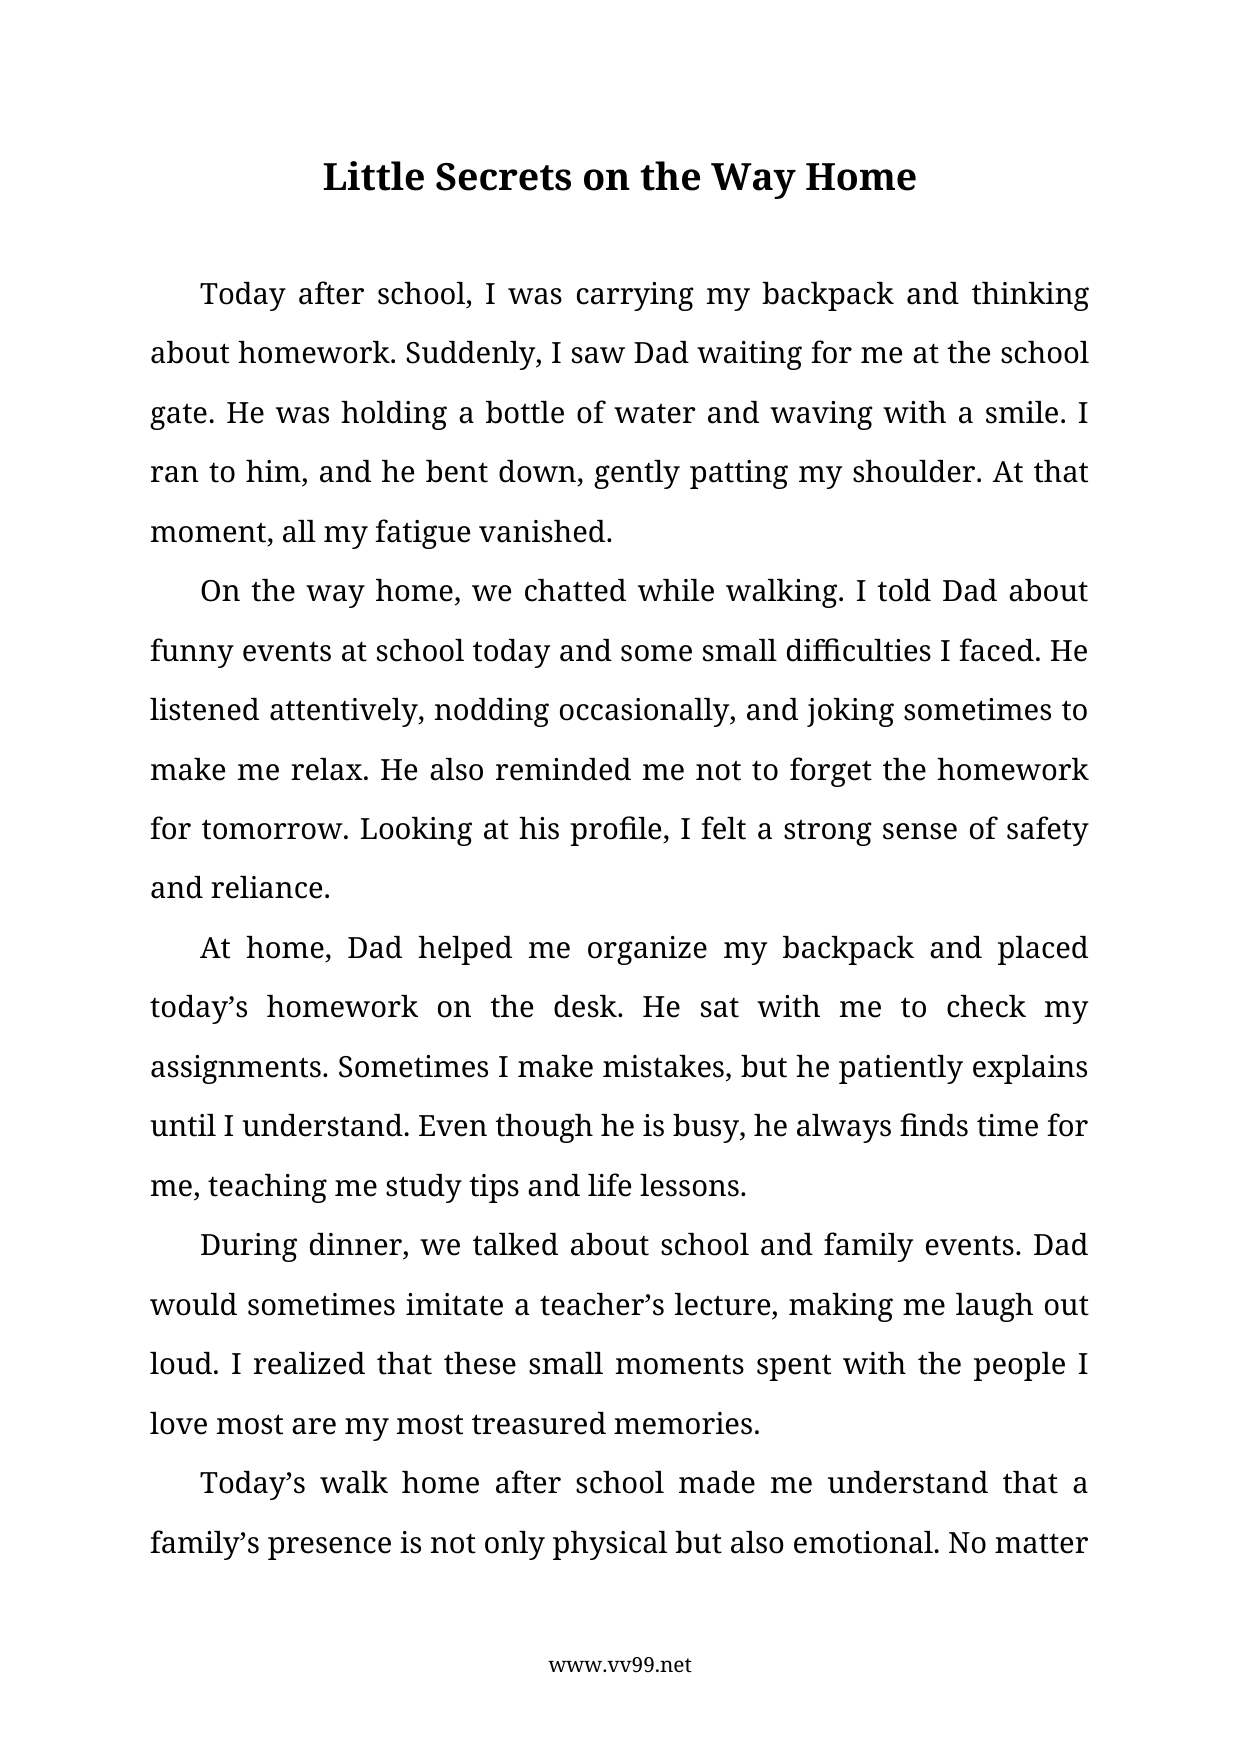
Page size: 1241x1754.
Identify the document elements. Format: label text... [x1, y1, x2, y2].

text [150, 1462, 1090, 1562]
text At home, Dad helped me organize my backpack and placed today’s homework on the desk. He sat with me to check my assignments. Sometimes I make mistakes, but he patiently explains until I understand. Even though he is busy, he always finds time for me, teaching me study tips and life lessons. [150, 927, 1090, 1205]
text During dinner, we talked about school and family events. Dad would sometimes imitate a teacher’s lecture, making me laugh out loud. I realized that these small moments spent with the people I love most are my most treasured memories. [150, 1224, 1090, 1443]
text Today after school, I was carrying my backpack and thinking about homework. Suddenly, I saw Dad waiting for me at the school gate. He was holding a bottle of water and waving with a smile. I ran to him, and he bent down, gently patting my shoulder. At that moment, all my fatigue vanished. [150, 273, 1090, 551]
subtitle Little Secrets on the Way Home [150, 150, 1090, 201]
text On the way home, we chatted while walking. I told Dad about funny events at school today and some small difficulties I faced. He listened attentively, nodding occasionally, and joking sometimes to make me relax. He also reminded me not to forget the homework for tomorrow. Looking at his profile, I felt a strong sense of safety and reliance. [150, 570, 1090, 907]
